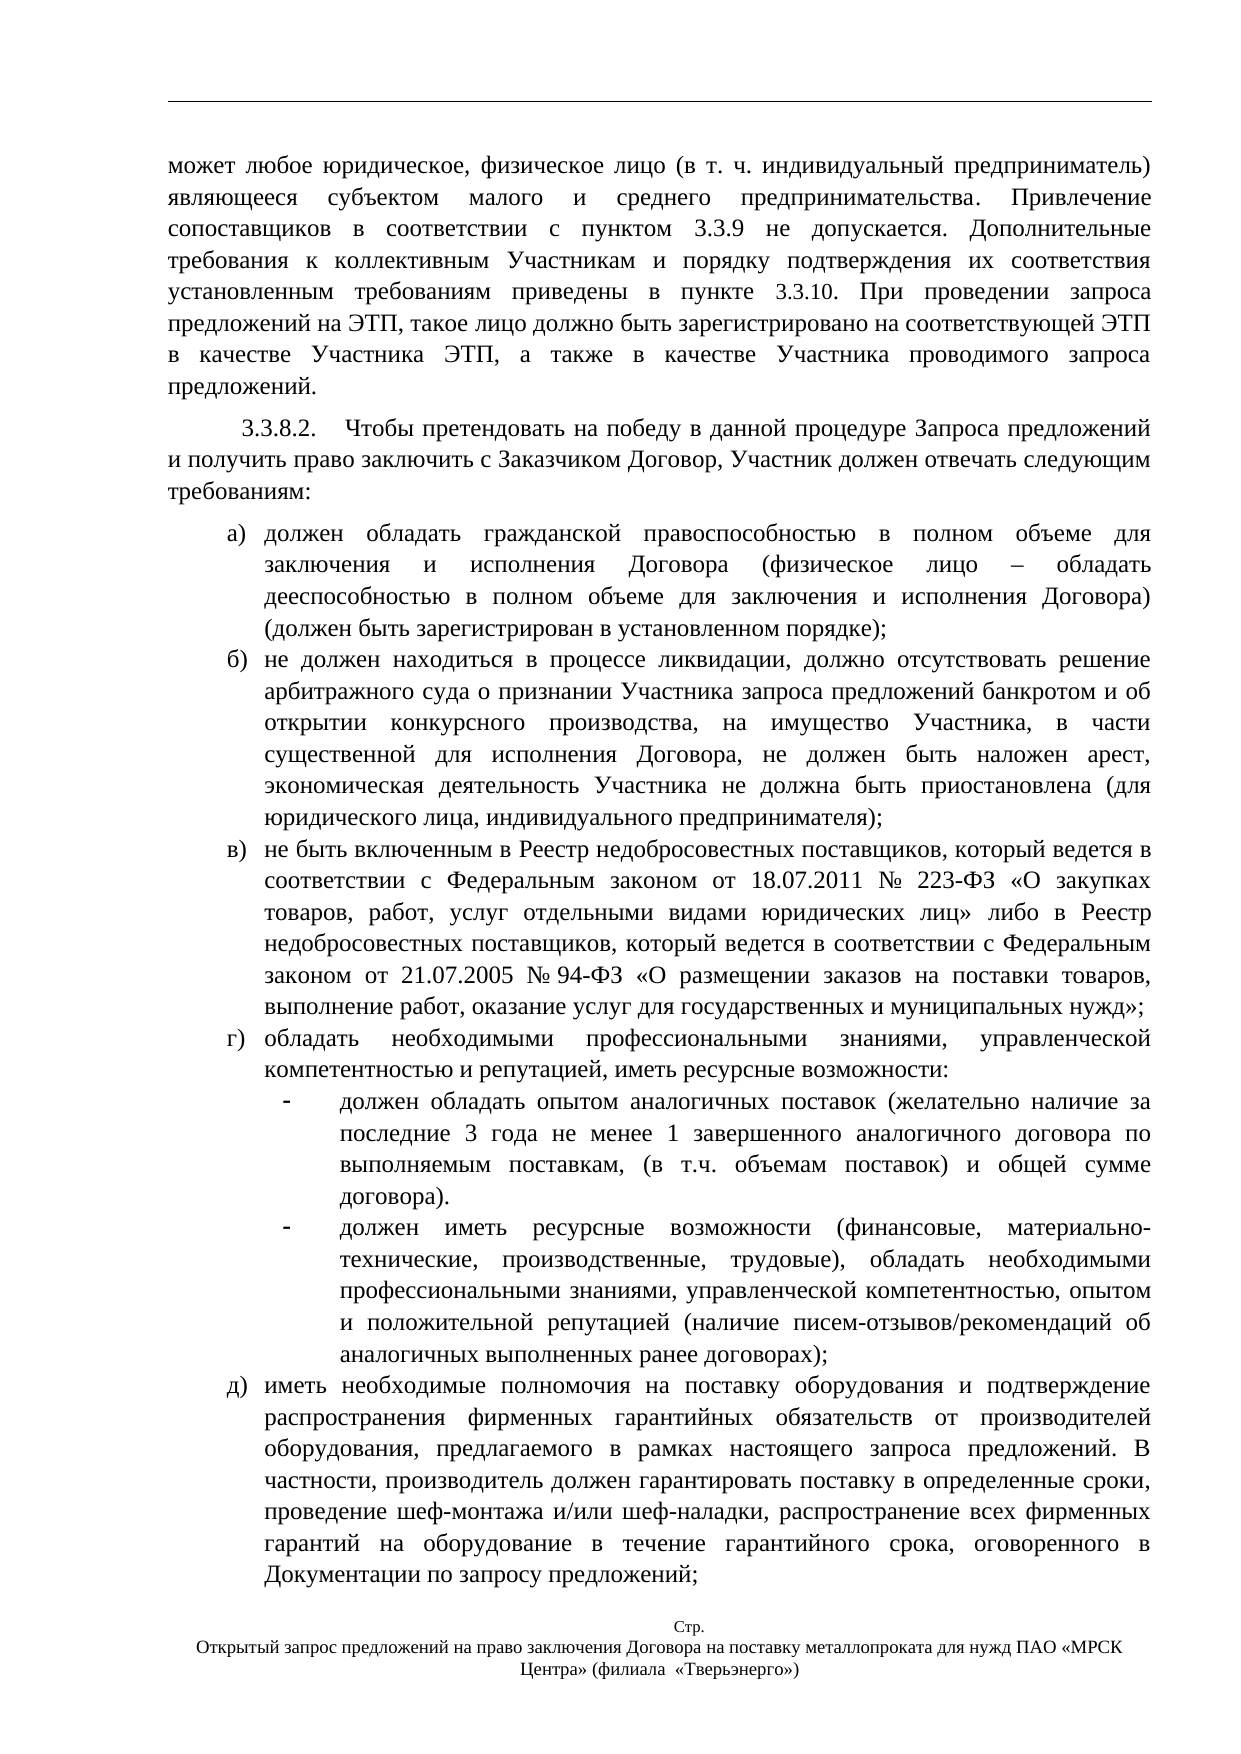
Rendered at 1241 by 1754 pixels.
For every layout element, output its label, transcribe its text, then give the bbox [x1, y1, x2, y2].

list Чтобы претендовать на победу в данной процедуре Запроса предложений и получить право заключить с Заказчиком Договор, Участник должен отвечать следующим требованиям: [168, 413, 1152, 505]
list должен обладать опытом аналогичных поставок (желательно наличие за последние 3 года не менее 1 завершенного аналогичного договора по выполняемым поставкам, (в т.ч. объемам поставок) и общей сумме договора). [282, 1086, 1152, 1209]
list не быть включенным в Реестр недобросовестных поставщиков, который ведется в соответствии с Федеральным законом от 18.07.2011 № 223-ФЗ «О закупках товаров, работ, услуг отдельными видами юридических лиц» либо в Реестр недобросовестных поставщиков, который ведется в соответствии с Федеральным законом от 21.07.2005 № 94-ФЗ «О размещении заказов на поставки товаров, выполнение работ, оказание услуг для государственных и муниципальных нужд»; [227, 834, 1152, 1020]
list должен обладать гражданской правоспособностью в полном объеме для заключения и исполнения Договора (физическое лицо – обладать дееспособностью в полном объеме для заключения и исполнения Договора) (должен быть зарегистрирован в установленном порядке); [227, 518, 1152, 641]
list должен иметь ресурсные возможности (финансовые, материально-технические, производственные, трудовые), обладать необходимыми профессиональными знаниями, управленческой компетентностью, опытом и положительной репутацией (наличие писем-отзывов/рекомендаций об аналогичных выполненных ранее договорах); [282, 1212, 1152, 1367]
list не должен находиться в процессе ликвидации, должно отсутствовать решение арбитражного суда о признании Участника запроса предложений банкротом и об открытии конкурсного производства, на имущество Участника, в части существенной для исполнения Договора, не должен быть наложен арест, экономическая деятельность Участника не должна быть приостановлена (для юридического лица, индивидуального предпринимателя); [227, 644, 1152, 831]
list обладать необходимыми профессиональными знаниями, управленческой компетентностью и репутацией, иметь ресурсные возможности: [227, 1023, 1152, 1083]
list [168, 150, 1152, 400]
list иметь необходимые полномочия на поставку оборудования и подтверждение распространения фирменных гарантийных обязательств от производителей оборудования, предлагаемого в рамках настоящего запроса предложений. В частности, производитель должен гарантировать поставку в определенные сроки, проведение шеф-монтажа и/или шеф-наладки, распространение всех фирменных гарантий на оборудование в течение гарантийного срока, оговоренного в Документации по запросу предложений; [227, 1370, 1152, 1588]
